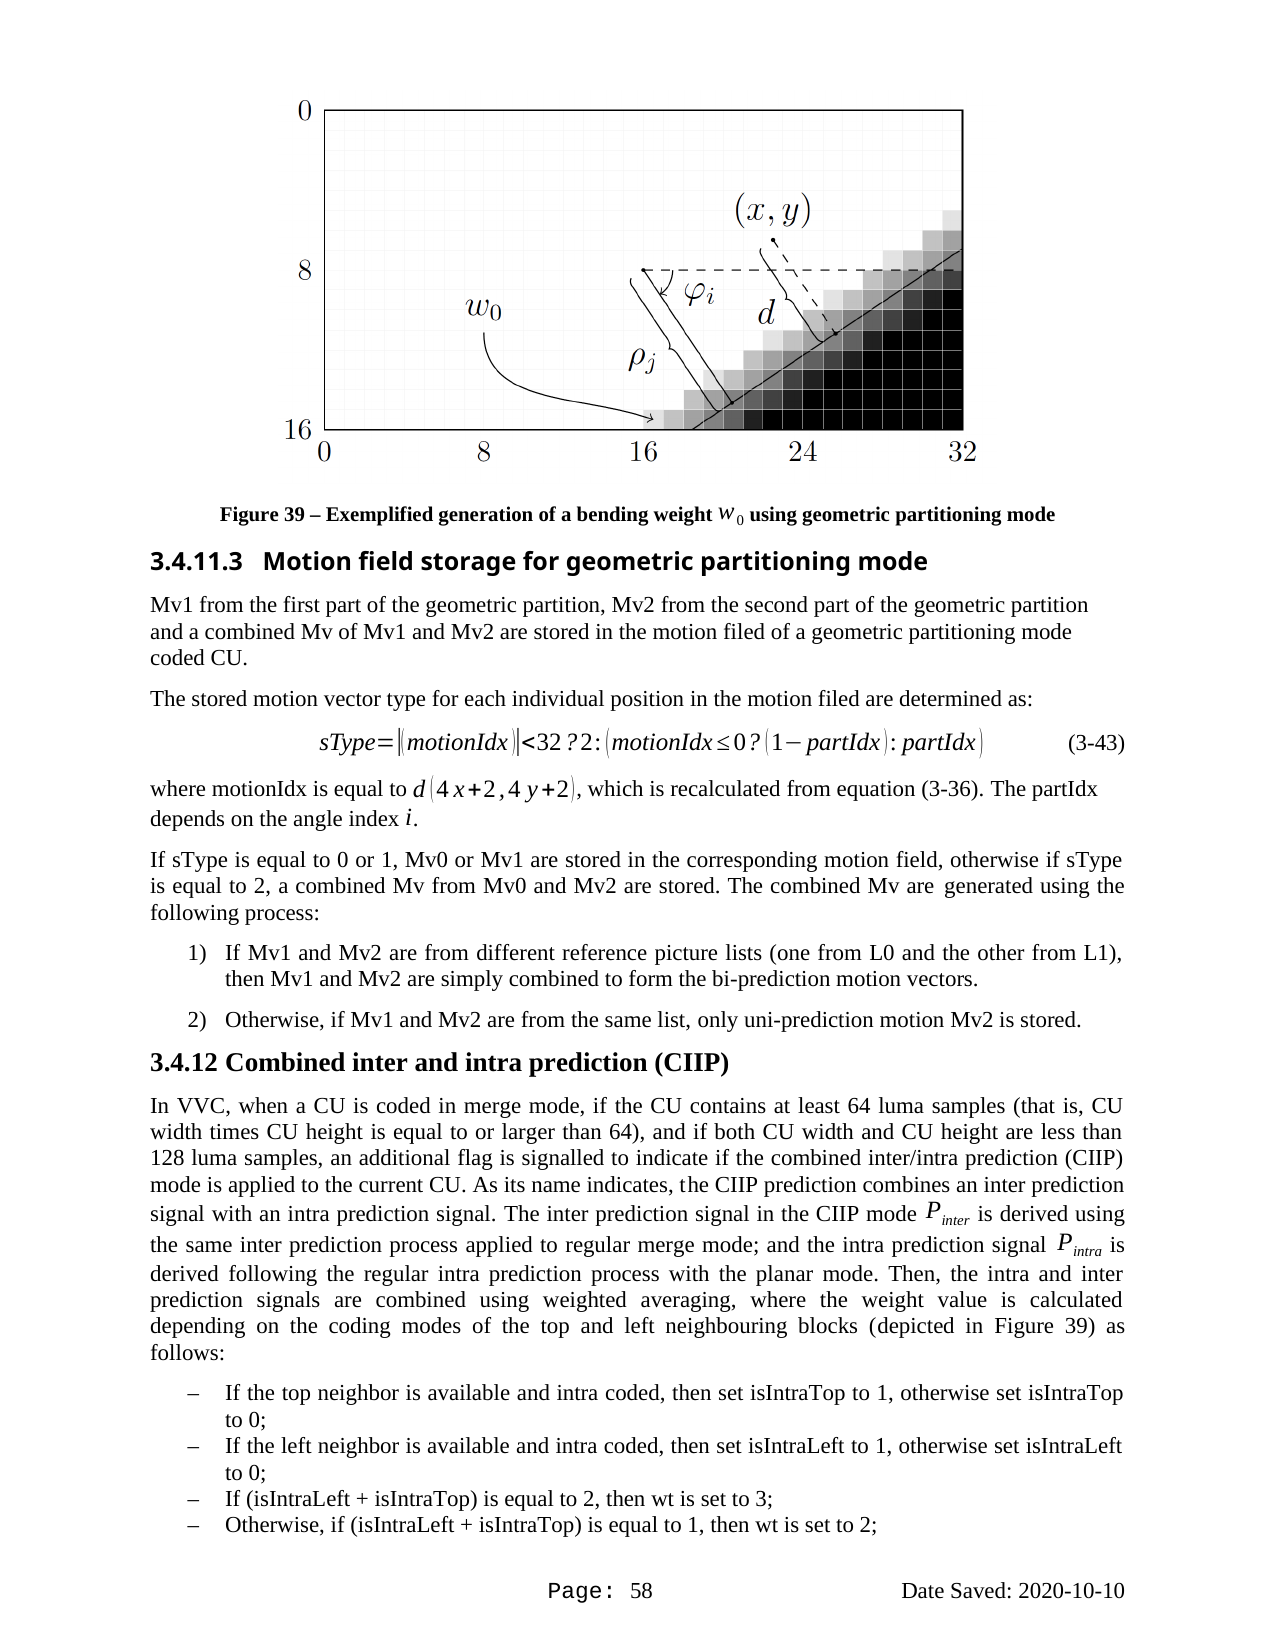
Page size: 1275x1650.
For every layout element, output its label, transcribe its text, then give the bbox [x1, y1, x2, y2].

list Otherwise, if (isIntraLeft + isIntraTop) is equal to 1, then wt is set to 2; [187, 1511, 1125, 1538]
text In VVC, when a CU is coded in merge mode, if the CU contains at least 64 luma samples (that is, CU width times CU height is equal to or larger than 64), and if both CU width and CU height are less than 128 luma samples, an additional flag is signalled to indicate if the combined inter/intra prediction (CIIP) mode is applied to the current CU. As its name indicates, the CIIP prediction combines an inter prediction signal with an intra prediction signal. The inter prediction signal in the CIIP mode is derived using the same inter prediction process applied to regular merge mode; and the intra prediction signal is derived following the regular intra prediction process with the planar mode. Then, the intra and inter prediction signals are combined using weighted averaging, where the weight value is calculated depending on the coding modes of the top and left neighbouring blocks (depicted in Figure 39) as follows: [150, 1092, 1125, 1365]
text where motionIdx is equal to , which is recalculated from equation (3-36). The partIdx depends on the angle index . [150, 773, 1125, 832]
list If the left neighbor is available and intra coded, then set isIntraLeft to 1, otherwise set isIntraLeft to 0; [187, 1432, 1125, 1485]
subtitle Motion field storage for geometric partitioning mode [150, 543, 1020, 577]
list Otherwise, if Mv1 and Mv2 are from the same list, only uni-prediction motion Mv2 is stored. [187, 1006, 1125, 1032]
text Mv1 from the first part of the geometric partition, Mv2 from the second part of the geometric partition and a combined Mv of Mv1 and Mv2 are stored in the motion filed of a geometric partitioning mode coded CU. [150, 592, 1125, 671]
text Figure 39 – Exemplified generation of a bending weight using geometric partitioning mode [150, 498, 1125, 529]
subtitle Combined inter and intra prediction (CIIP) [150, 1046, 1125, 1078]
text (3-43) [150, 725, 1125, 759]
list If (isIntraLeft + isIntraTop) is equal to 2, then wt is set to 3; [187, 1485, 1125, 1511]
text The stored motion vector type for each individual position in the motion filed are determined as: [150, 685, 1125, 711]
list If the top neighbor is available and intra coded, then set isIntraTop to 1, otherwise set isIntraTop to 0; [187, 1379, 1125, 1432]
picture [277, 90, 998, 484]
text If sType is equal to 0 or 1, Mv0 or Mv1 are stored in the corresponding motion field, otherwise if sType is equal to 2, a combined Mv from Mv0 and Mv2 are stored. The combined Mv are generated using the following process: [150, 846, 1125, 925]
list If Mv1 and Mv2 are from different reference picture lists (one from L0 and the other from L1), then Mv1 and Mv2 are simply combined to form the bi-prediction motion vectors. [187, 939, 1125, 992]
